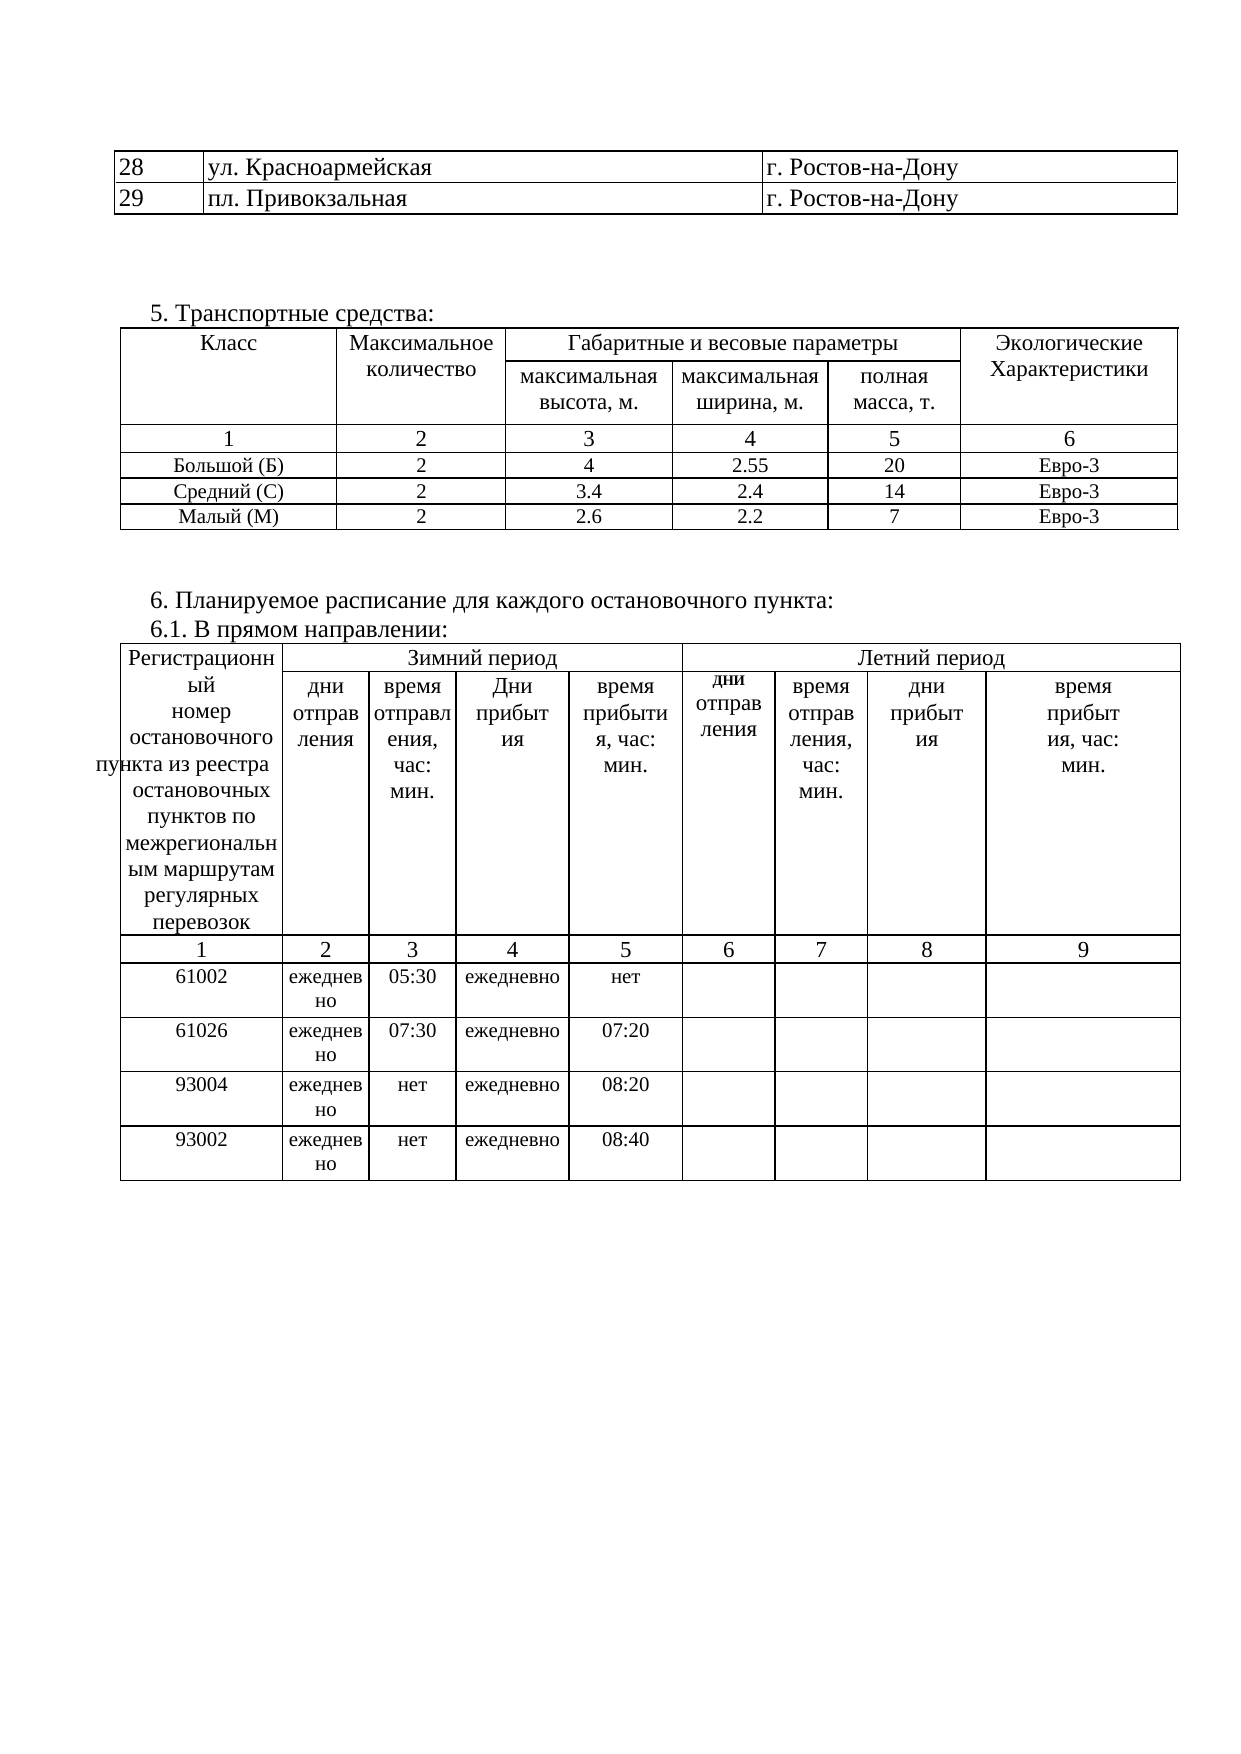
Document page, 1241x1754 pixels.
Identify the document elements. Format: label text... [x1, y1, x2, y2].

table_cell максимальная ширина, м. [673, 362, 827, 424]
table_cell [683, 1127, 774, 1179]
table_cell 6 [961, 425, 1177, 452]
table_cell 2 [337, 425, 505, 452]
text 5. Транспортные средства: [150, 298, 1090, 327]
table_cell [987, 1072, 1180, 1125]
table_cell 93004 [121, 1072, 282, 1125]
table_cell 6 [683, 936, 774, 962]
table_cell [868, 1072, 985, 1125]
table_cell [683, 1018, 774, 1071]
table_cell 7 [829, 505, 960, 528]
table_cell 5 [570, 936, 682, 962]
table_cell 08:20 [570, 1072, 682, 1125]
table_cell 2 [337, 505, 505, 528]
table_cell 08:40 [570, 1127, 682, 1179]
table_header Максимальное количество [337, 329, 505, 424]
table_cell 3.4 [506, 479, 672, 503]
table_cell ул. Красноармейская [204, 152, 762, 181]
table_header Класс [121, 329, 336, 424]
text 6. Планируемое расписание для каждого остановочного пункта: [150, 585, 1090, 614]
table_header Габаритные и весовые параметры [506, 329, 960, 360]
table_cell Евро-3 [961, 505, 1177, 528]
table_cell дни прибыт ия [868, 672, 985, 934]
table_cell 2.55 [673, 453, 827, 477]
table_cell 3 [506, 425, 672, 452]
table_header Зимний период [283, 644, 682, 671]
table_cell 2 [337, 479, 505, 503]
table_cell 2 [283, 936, 368, 962]
table_cell 1 [121, 425, 336, 452]
table_cell 93002 [121, 1127, 282, 1179]
table_cell [868, 964, 985, 1016]
text 6.1. В прямом направлении: [150, 614, 1090, 643]
table_cell [683, 1072, 774, 1125]
table_cell [776, 1018, 867, 1071]
table_cell ежедневно [283, 964, 368, 1016]
table_cell 1 [121, 936, 282, 962]
table_cell 20 [829, 453, 960, 477]
table_cell 2.2 [673, 505, 827, 528]
table_cell ежедневно [457, 1072, 568, 1125]
table_cell [776, 1072, 867, 1125]
table_cell дни отправ ления [283, 672, 368, 934]
table_cell Евро-3 [961, 479, 1177, 503]
table_cell [987, 1018, 1180, 1071]
table_cell нет [570, 964, 682, 1016]
table_cell 9 [987, 936, 1180, 962]
table_cell 4 [457, 936, 568, 962]
table_cell [868, 1127, 985, 1179]
table_cell [776, 964, 867, 1016]
table_cell 4 [673, 425, 827, 452]
table_cell [987, 964, 1180, 1016]
table_cell 2.4 [673, 479, 827, 503]
table_cell 4 [506, 453, 672, 477]
table_cell г. Ростов-на-Дону [763, 152, 1177, 181]
table_header Регистрационный номер остановочного пункта из реестра остановочных пунктов по межрегиональным маршрутам регулярных перевозок [121, 644, 282, 934]
table_cell 29 [115, 183, 203, 213]
table_cell 07:30 [370, 1018, 455, 1071]
table_cell [776, 1127, 867, 1179]
table_cell 7 [776, 936, 867, 962]
table_cell 2 [337, 453, 505, 477]
table_cell 61002 [121, 964, 282, 1016]
table_cell ежедневно [457, 1018, 568, 1071]
table_cell 05:30 [370, 964, 455, 1016]
table_cell ежедневно [283, 1072, 368, 1125]
table_cell 2.6 [506, 505, 672, 528]
table_cell ежедневно [457, 1127, 568, 1179]
table_cell нет [370, 1072, 455, 1125]
table_cell время прибыти я, час: мин. [570, 672, 682, 934]
table_header Экологические Характеристики [961, 329, 1177, 424]
table_cell Малый (М) [121, 505, 336, 528]
table_cell Евро-3 [961, 453, 1177, 477]
table_cell ежедневно [283, 1018, 368, 1071]
table_cell ежедневно [283, 1127, 368, 1179]
table_cell пл. Привокзальная [204, 183, 762, 213]
table_cell 8 [868, 936, 985, 962]
table_cell 5 [829, 425, 960, 452]
table_cell максимальная высота, м. [506, 362, 672, 424]
table_cell 14 [829, 479, 960, 503]
table_header Летний период [683, 644, 1180, 671]
table_cell [987, 1127, 1180, 1179]
table_cell Дни прибыт ия [457, 672, 568, 934]
table_cell г. Ростов-на-Дону [763, 181, 1177, 213]
table_cell ДНИ отправ ления [683, 672, 774, 934]
table_cell время отправл ения, час: мин. [370, 672, 455, 934]
table_cell ежедневно [457, 964, 568, 1016]
table_cell [868, 1018, 985, 1071]
table_cell Средний (С) [121, 479, 336, 503]
table_cell время отправ ления, час: мин. [776, 672, 867, 934]
table_cell [683, 964, 774, 1016]
table_cell время прибыт ия, час: мин. [987, 672, 1180, 934]
table_cell 07:20 [570, 1018, 682, 1071]
table_cell Большой (Б) [121, 453, 336, 477]
table_cell нет [370, 1127, 455, 1179]
table_cell 3 [370, 936, 455, 962]
table_cell 61026 [121, 1018, 282, 1071]
table_cell полная масса, т. [829, 362, 960, 424]
table_cell 28 [115, 152, 203, 181]
